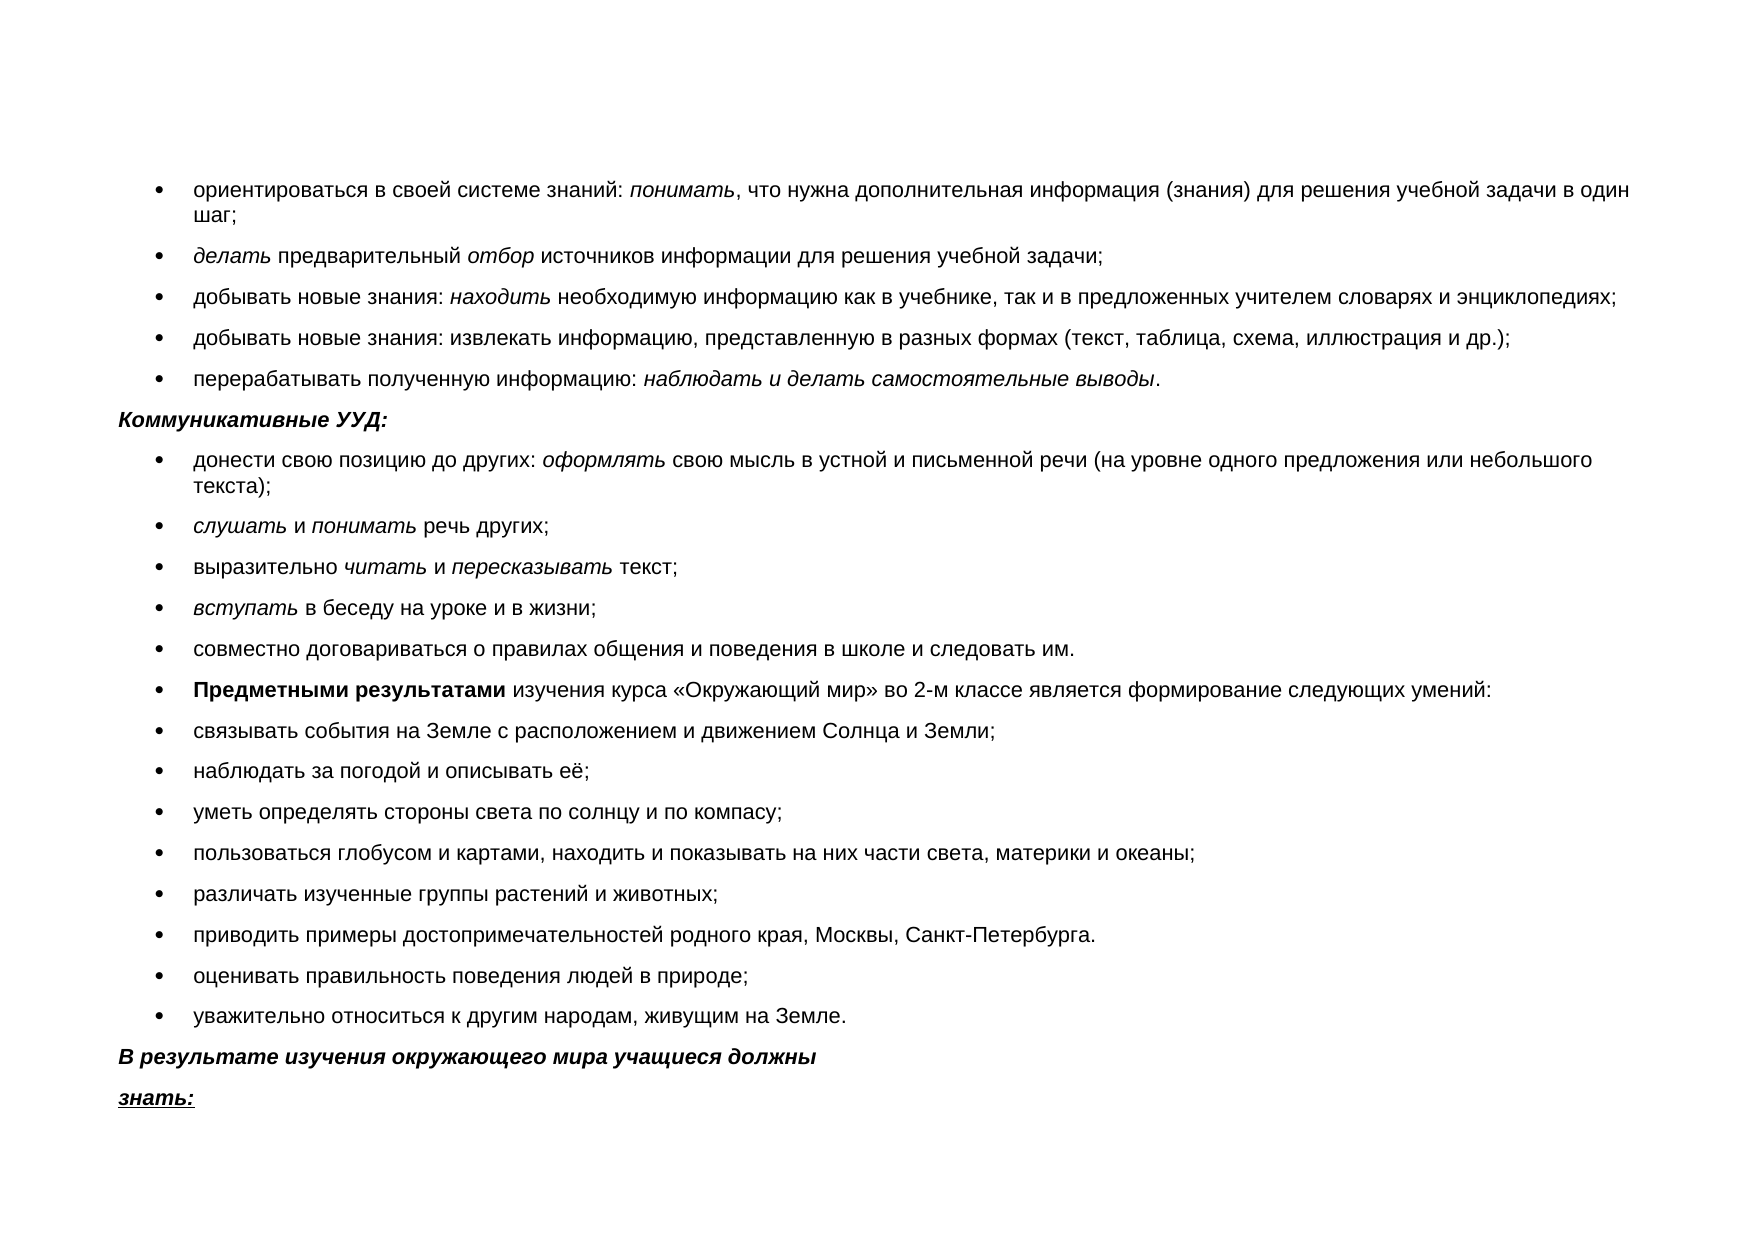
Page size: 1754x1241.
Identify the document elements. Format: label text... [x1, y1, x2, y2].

list вступать в беседу на уроке и в жизни; [156, 595, 1636, 620]
text знать: [118, 1085, 1636, 1110]
list ориентироваться в своей системе знаний: понимать, что нужна дополнительная информация (знания) для решения учебной задачи в один шаг; [156, 177, 1636, 228]
list донести свою позицию до других: оформлять свою мысль в устной и письменной речи (на уровне одного предложения или небольшого текста); [156, 447, 1636, 498]
list пользоваться глобусом и картами, находить и показывать на них части света, материки и океаны; [156, 840, 1636, 865]
list Предметными результатами изучения курса «Окружающий мир» во 2-м классе является формирование следующих умений: [156, 677, 1636, 702]
list перерабатывать полученную информацию: наблюдать и делать самостоятельные выводы. [156, 366, 1636, 391]
text В результате изучения окружающего мира учащиеся должны [118, 1044, 1636, 1069]
text Коммуникативные УУД: [118, 407, 1636, 432]
list делать предварительный отбор источников информации для решения учебной задачи; [156, 243, 1636, 268]
list уважительно относиться к другим народам, живущим на Земле. [156, 1003, 1636, 1029]
list уметь определять стороны света по солнцу и по компасу; [156, 799, 1636, 824]
list добывать новые знания: находить необходимую информацию как в учебнике, так и в предложенных учителем словарях и энциклопедиях; [156, 284, 1636, 309]
list оценивать правильность поведения людей в природе; [156, 963, 1636, 988]
list приводить примеры достопримечательностей родного края, Москвы, Санкт-Петербурга. [156, 922, 1636, 947]
list совместно договариваться о правилах общения и поведения в школе и следовать им. [156, 636, 1636, 661]
list связывать события на Земле с расположением и движением Солнца и Земли; [156, 718, 1636, 743]
list добывать новые знания: извлекать информацию, представленную в разных формах (текст, таблица, схема, иллюстрация и др.); [156, 325, 1636, 350]
list выразительно читать и пересказывать текст; [156, 554, 1636, 579]
list наблюдать за погодой и описывать её; [156, 758, 1636, 784]
list различать изученные группы растений и животных; [156, 881, 1636, 906]
list слушать и понимать речь других; [156, 513, 1636, 539]
